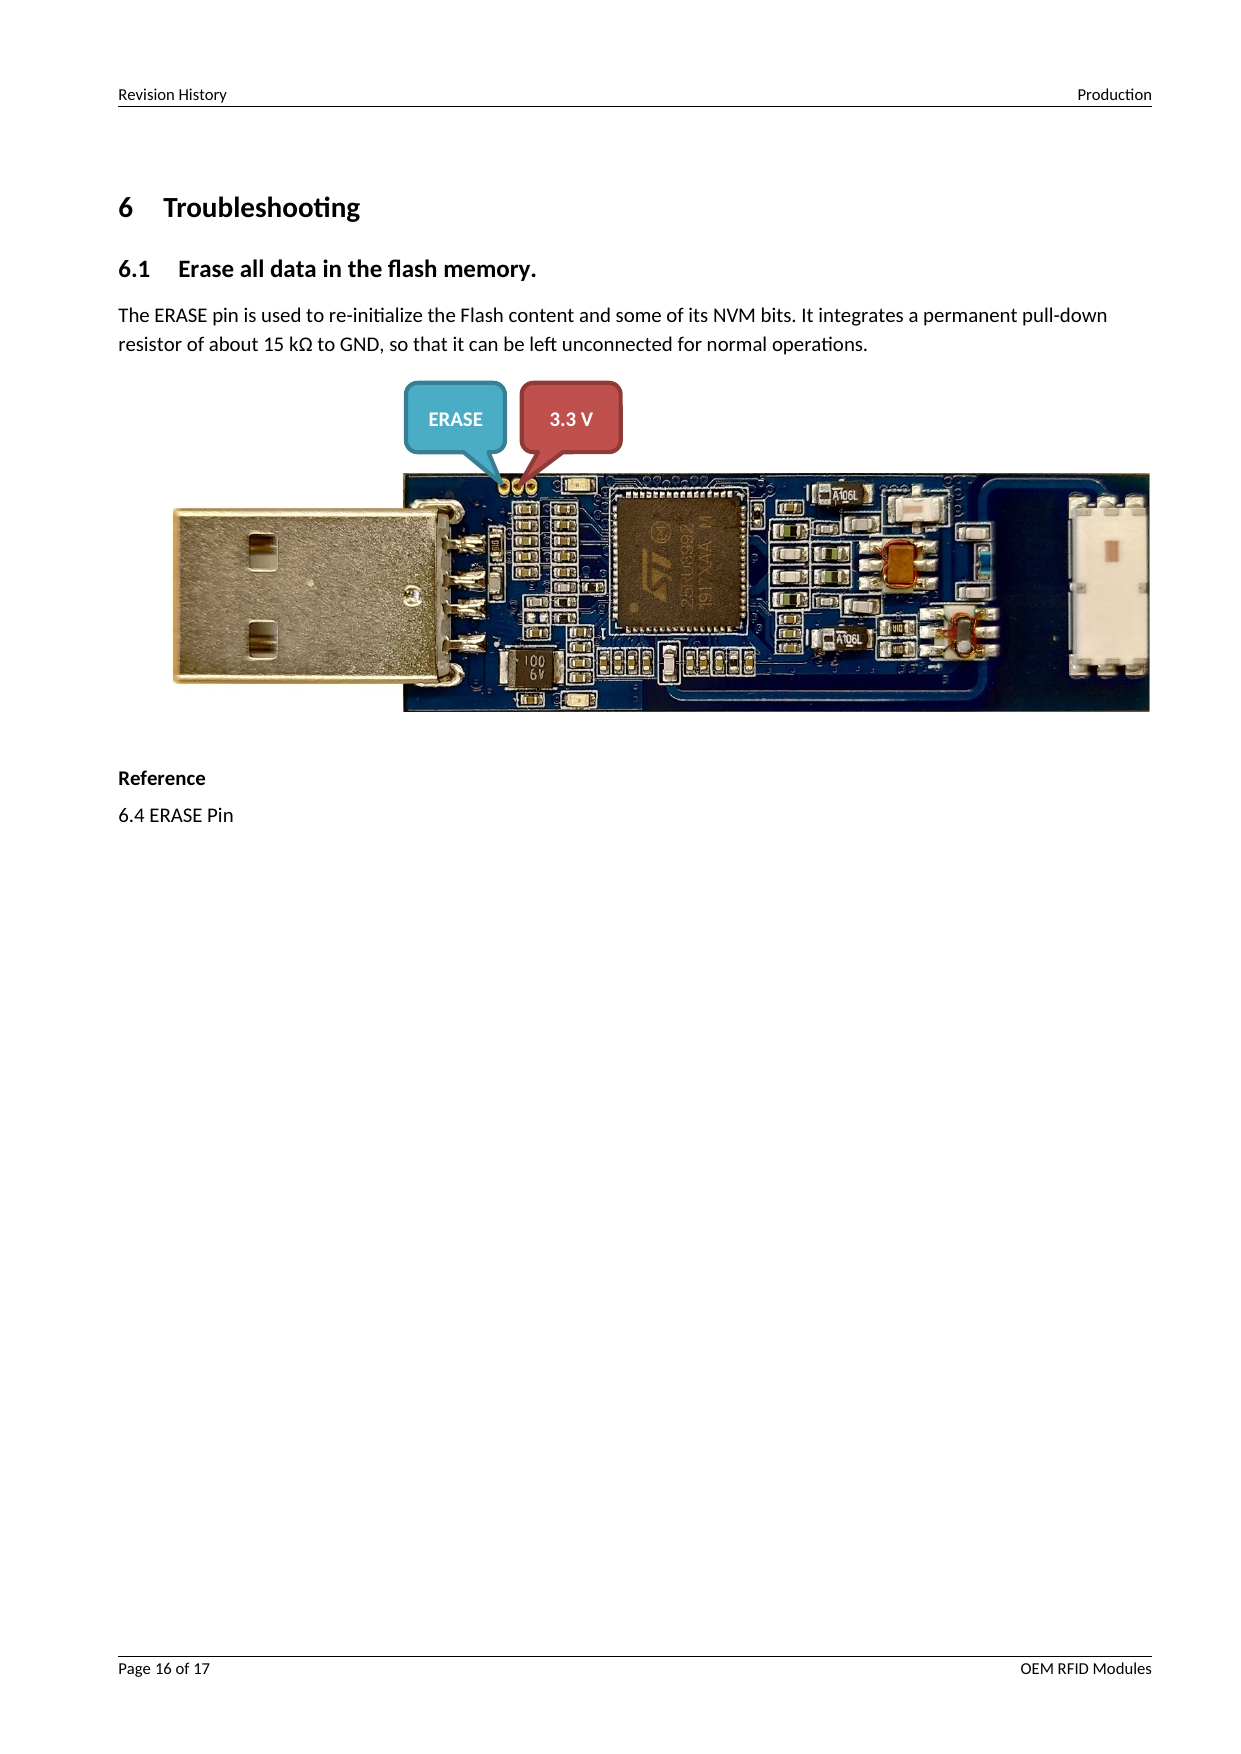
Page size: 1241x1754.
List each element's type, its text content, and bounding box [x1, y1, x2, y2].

text The ERASE pin is used to re-initialize the Flash content and some of its NVM bits. It integrates a permanent pull-down [118, 298, 1152, 328]
picture [118, 473, 1150, 712]
subtitle Erase all data in the flash memory. [118, 253, 1152, 284]
text resistor of about 15 kΩ to GND, so that it can be left unconnected for normal operations. [118, 328, 1152, 357]
subtitle Troubleshooting [118, 189, 1152, 224]
text Reference [118, 761, 1152, 790]
text 6.4 ERASE Pin [118, 799, 1152, 828]
